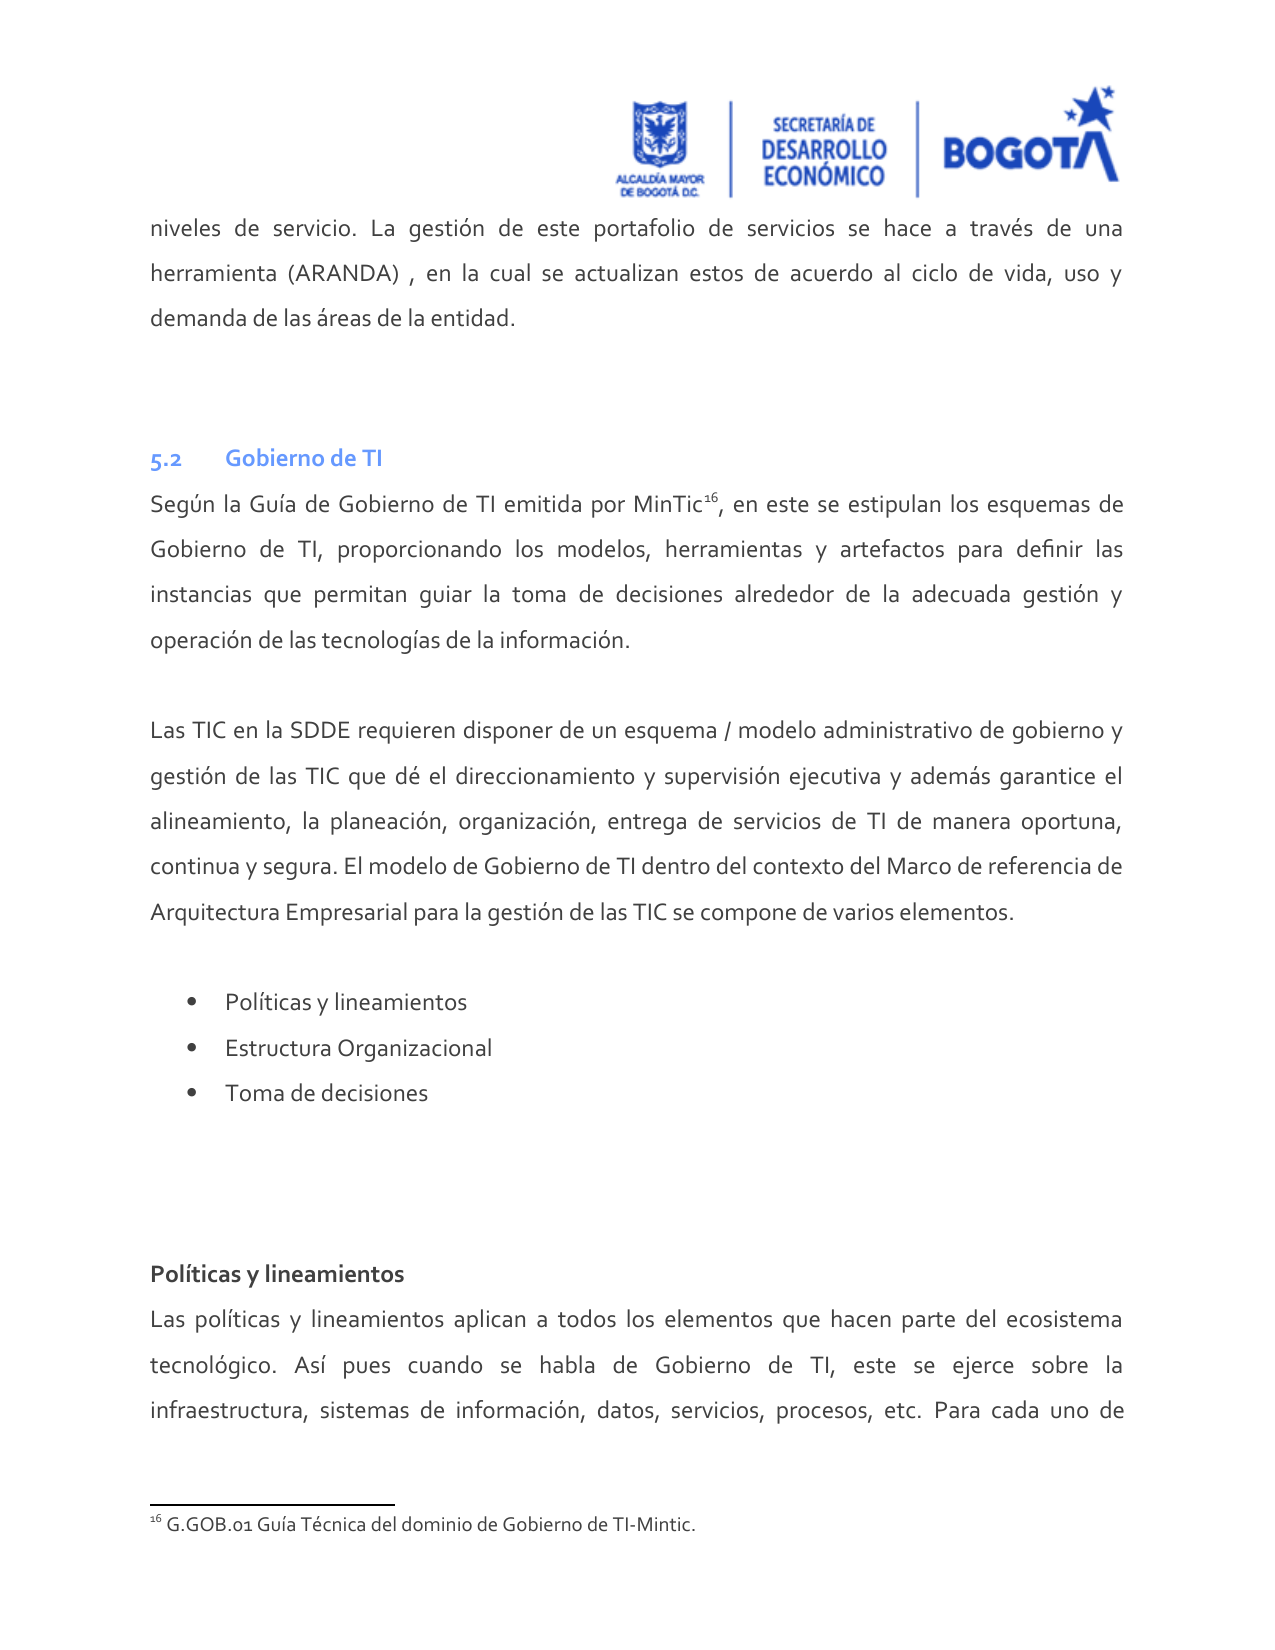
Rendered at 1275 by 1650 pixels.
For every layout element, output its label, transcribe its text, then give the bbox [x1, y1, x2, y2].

text Políticas y lineamientos [150, 1259, 1125, 1289]
list Toma de decisiones [187, 1077, 1125, 1108]
subtitle 5.2 Gobierno de TI [150, 443, 1125, 473]
list Estructura Organizacional [187, 1032, 1125, 1062]
text Las TIC en la SDDE requieren disponer de un esquema / modelo administrativo de gobierno y gestión de las TIC que dé el direccionamiento y supervisión ejecutiva y además garantice el alineamiento, la planeación, organización, entrega de servicios de TI de manera oportuna, continua y segura. El modelo de Gobierno de TI dentro del contexto del Marco de referencia de Arquitectura Empresarial para la gestión de las TIC se compone de varios elementos. [150, 715, 1125, 926]
picture [614, 73, 1125, 201]
text Según la Guía de Gobierno de TI emitida por MinTic, en este se estipulan los esquemas de Gobierno de TI, proporcionando los modelos, herramientas y artefactos para definir las instancias que permitan guiar la toma de decisiones alrededor de la adecuada gestión y operación de las tecnologías de la información. [150, 488, 1125, 654]
list Políticas y lineamientos [187, 987, 1125, 1017]
